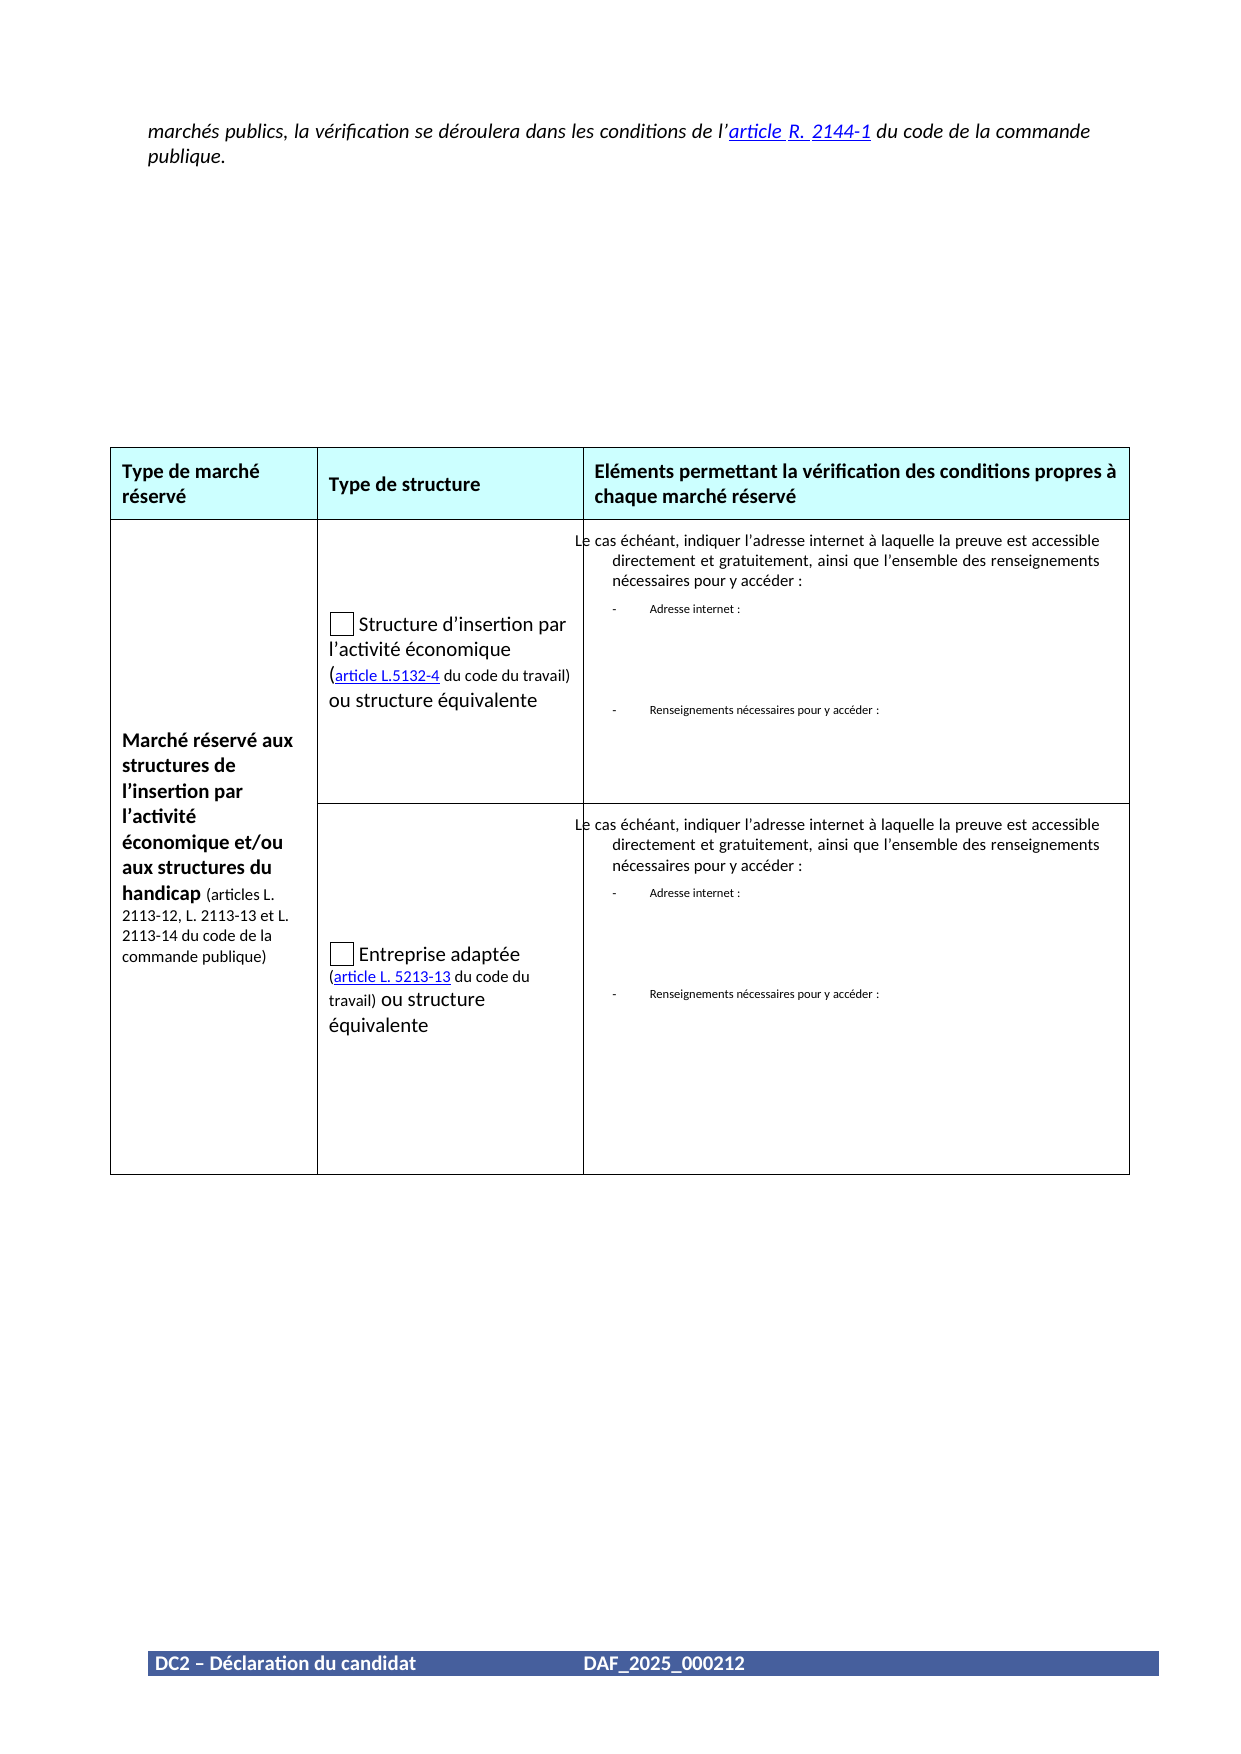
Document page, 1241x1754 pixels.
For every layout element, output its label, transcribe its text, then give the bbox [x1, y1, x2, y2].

table_cell Entreprise adaptée (article L. 5213-13 du code du travail) ou structure équivalente [318, 804, 583, 1174]
table_cell Le cas échéant, indiquer l’adresse internet à laquelle la preuve est accessible directement et gratuitement, ainsi que l’ensemble des renseignements nécessaires pour y accéder : Adresse internet : Renseignements nécessaires pour y accéder : [584, 804, 1129, 1174]
table_cell Marché réservé aux structures de l’insertion par l’activité économique et/ou aux structures du handicap (articles L. 2113-12, L. 2113-13 et L. 2113-14 du code de la commande publique) [111, 520, 317, 1174]
table_header Type de marché réservé [111, 448, 317, 519]
table_cell Le cas échéant, indiquer l’adresse internet à laquelle la preuve est accessible directement et gratuitement, ainsi que l’ensemble des renseignements nécessaires pour y accéder : Adresse internet : Renseignements nécessaires pour y accéder : [584, 520, 1129, 803]
table_header Eléments permettant la vérification des conditions propres à chaque marché réservé [584, 448, 1129, 519]
table_cell Structure d’insertion par l’activité économique (article L.5132-4 du code du travail) ou structure équivalente [318, 520, 583, 803]
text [148, 118, 1093, 169]
table_header Type de structure [318, 448, 583, 519]
